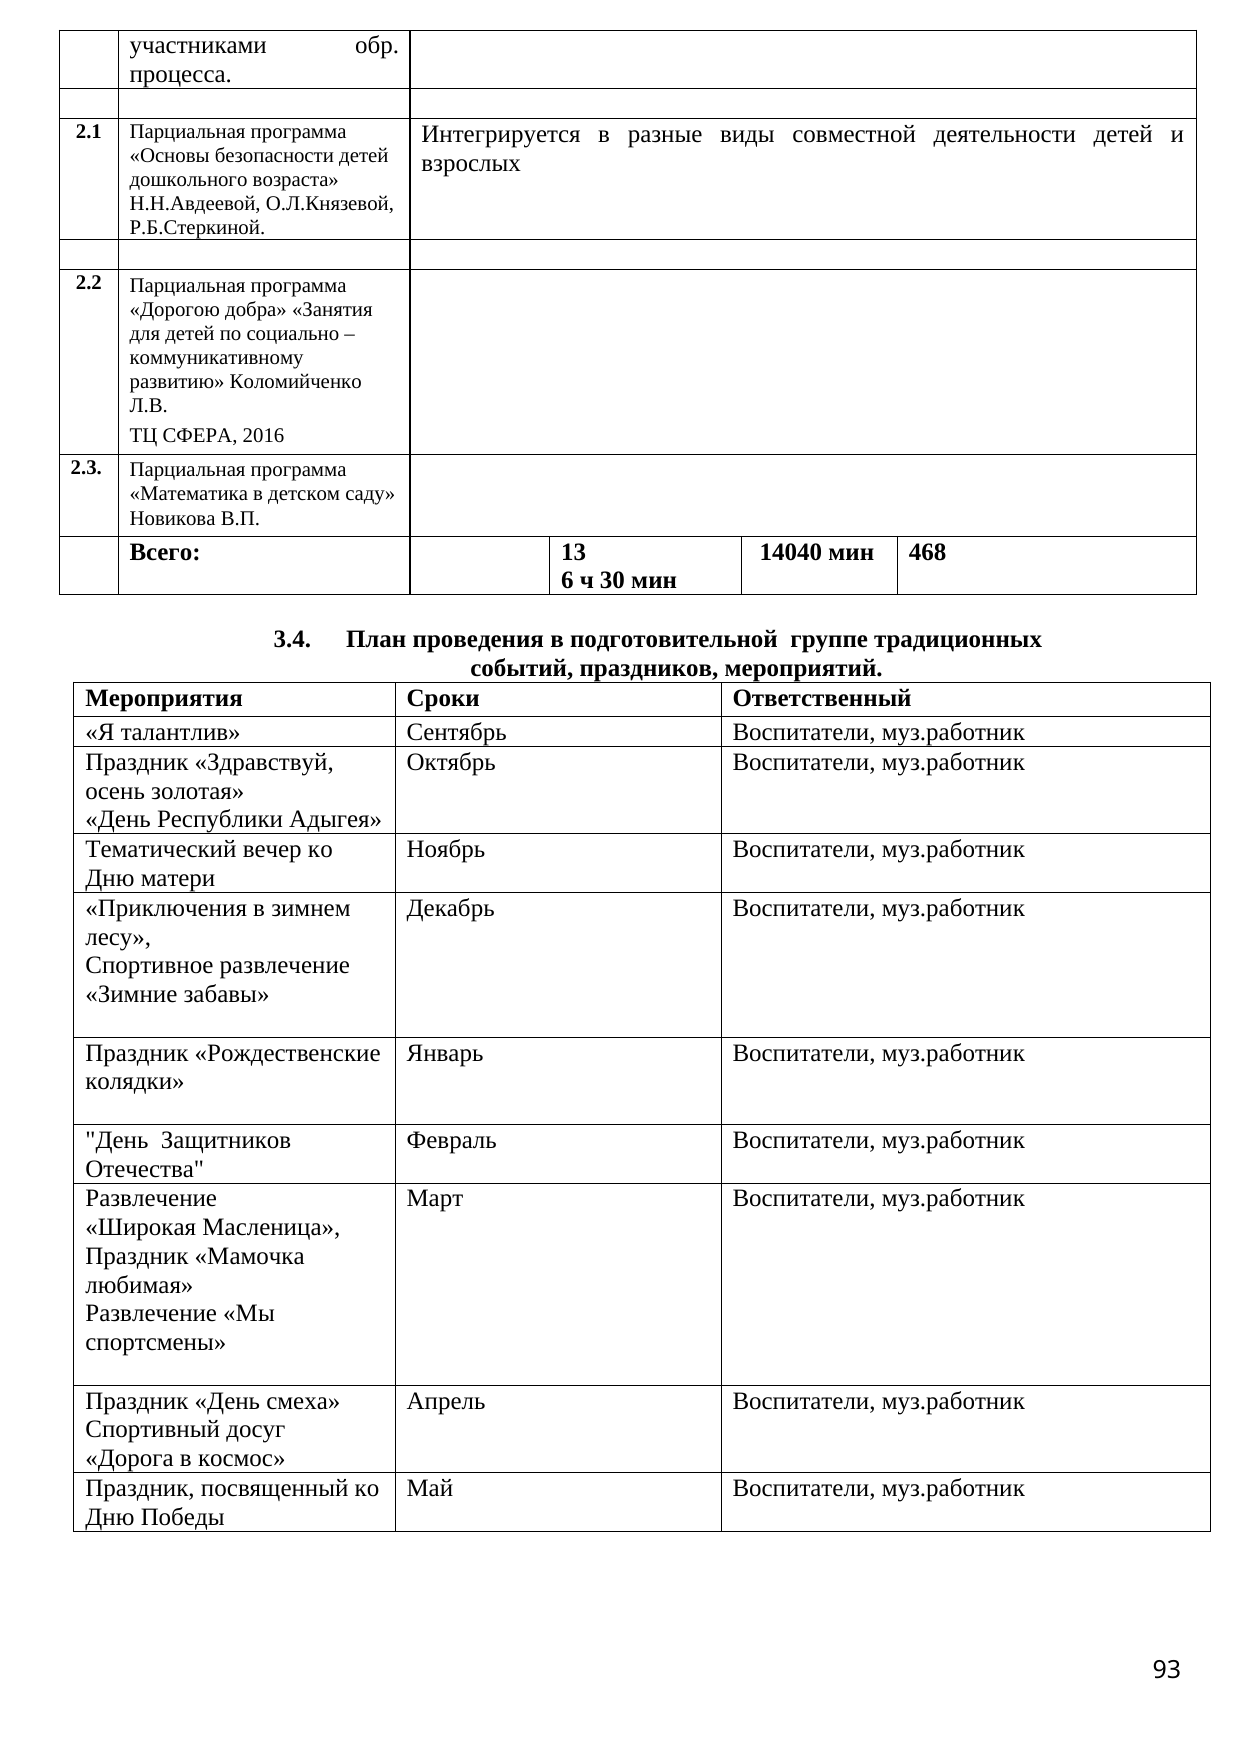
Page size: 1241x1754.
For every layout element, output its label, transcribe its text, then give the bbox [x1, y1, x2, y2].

table_cell Воспитатели, муз.работник [722, 1184, 1210, 1385]
table_cell 13 6 ч 30 мин [550, 537, 741, 594]
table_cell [411, 119, 1196, 239]
table_cell Воспитатели, муз.работник [722, 1038, 1210, 1124]
table_cell Парциальная программа «Математика в детском саду» Новикова В.П. [119, 455, 409, 536]
table_cell Воспитатели, муз.работник [722, 747, 1210, 833]
table_cell Развлечение «Широкая Масленица», Праздник «Мамочка любимая» Развлечение «Мы спортсмены» [74, 1184, 395, 1385]
table_cell Воспитатели, муз.работник [722, 717, 1210, 746]
table_cell Праздник «День смеха» Спортивный досуг «Дорога в космос» [74, 1386, 395, 1472]
table_cell Воспитатели, муз.работник [722, 893, 1210, 1037]
table_cell Парциальная программа «Основы безопасности детей дошкольного возраста» Н.Н.Авдеевой, О.Л.Князевой, Р.Б.Стеркиной. [119, 119, 409, 239]
table_cell Май [396, 1473, 721, 1531]
table_cell [119, 240, 409, 269]
table_cell Март [396, 1184, 721, 1385]
table_cell Праздник «Рождественские колядки» [74, 1038, 395, 1124]
table_cell Октябрь [396, 747, 721, 833]
table_cell «Я талантлив» [74, 717, 395, 746]
table_cell 2.3. [60, 455, 118, 536]
table_header Ответственный [722, 683, 1210, 716]
table_cell Воспитатели, муз.работник [722, 1473, 1210, 1531]
table_cell Ноябрь [396, 834, 721, 892]
table_cell Праздник «Здравствуй, осень золотая» «День Республики Адыгея» [74, 747, 395, 833]
table_cell [411, 240, 1196, 269]
table_cell Сентябрь [396, 717, 721, 746]
table_cell Воспитатели, муз.работник [722, 1386, 1210, 1472]
table_cell Праздник, посвященный ко Дню Победы [74, 1473, 395, 1531]
table_cell [411, 89, 1196, 118]
table_cell [411, 537, 549, 594]
table_cell 468 [898, 537, 1196, 594]
table_cell «Приключения в зимнем лесу», Спортивное развлечение «Зимние забавы» [74, 893, 395, 1037]
table_cell Всего: [119, 537, 409, 594]
table_cell [60, 537, 118, 594]
table_cell [60, 89, 118, 118]
table_cell Воспитатели, муз.работник [722, 1125, 1210, 1182]
table_cell [119, 89, 409, 118]
table_cell Парциальная программа «Дорогою добра» «Занятия для детей по социально – коммуникативному развитию» Коломийченко Л.В. ТЦ СФЕРА, 2016 [119, 270, 409, 454]
table_cell [60, 240, 118, 269]
table_cell Апрель [396, 1386, 721, 1472]
text событий, праздников, мероприятий. [172, 653, 1181, 682]
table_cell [119, 31, 409, 88]
table_cell [411, 31, 1196, 88]
table_header Мероприятия [74, 683, 395, 716]
table_cell Январь [396, 1038, 721, 1124]
table_cell [411, 455, 1196, 536]
table_cell 2.2 [60, 270, 118, 454]
table_cell Декабрь [396, 893, 721, 1037]
table_cell Тематический вечер ко Дню матери [74, 834, 395, 892]
list План проведения в подготовительной группе традиционных [134, 624, 1181, 653]
table_cell Воспитатели, муз.работник [722, 834, 1210, 892]
table_cell 14040 мин [742, 537, 897, 594]
table_header Сроки [396, 683, 721, 716]
table_cell [411, 270, 1196, 454]
table_cell 2.1 [60, 119, 118, 239]
table_cell Февраль [396, 1125, 721, 1182]
table_cell 2 [60, 31, 118, 88]
table_cell "День Защитников Отечества" [74, 1125, 395, 1182]
